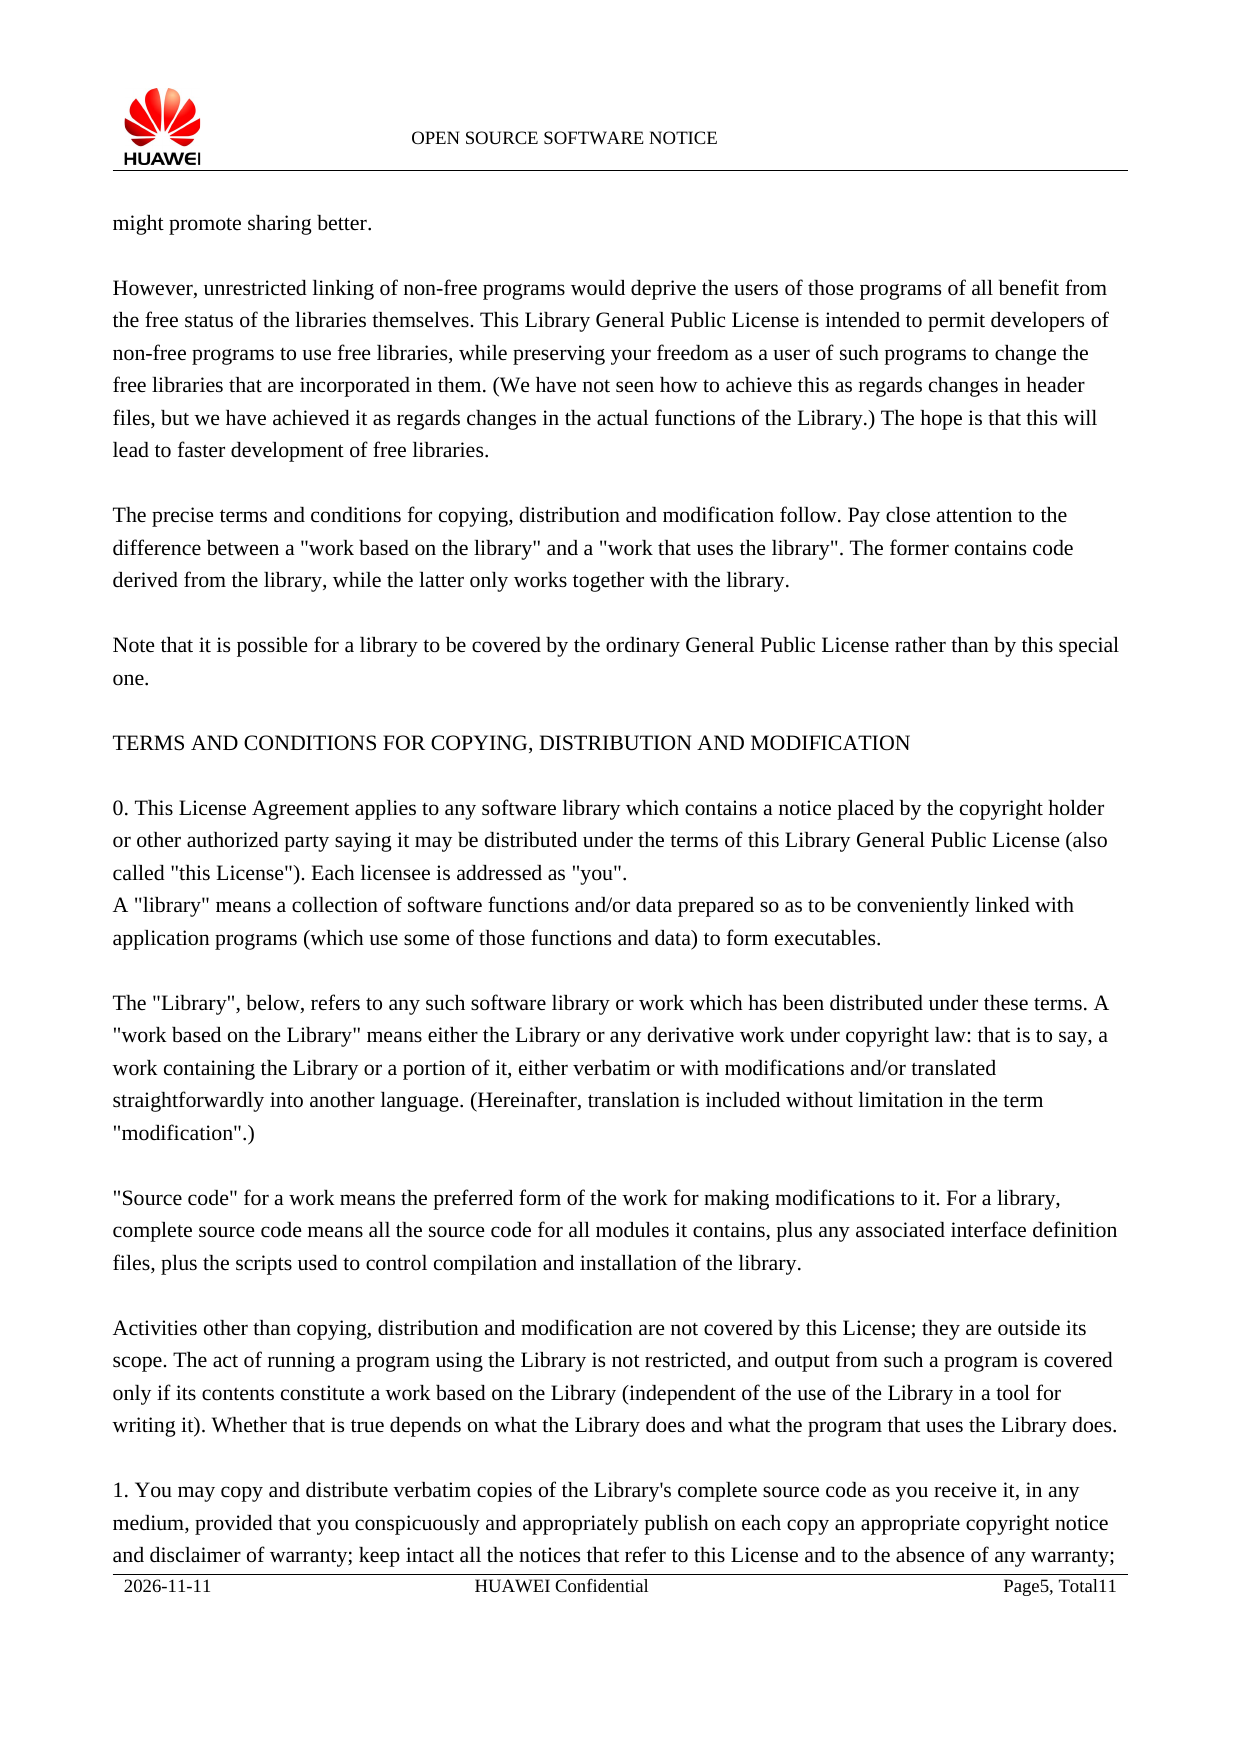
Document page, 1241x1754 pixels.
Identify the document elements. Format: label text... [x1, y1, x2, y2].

picture [124, 88, 201, 165]
